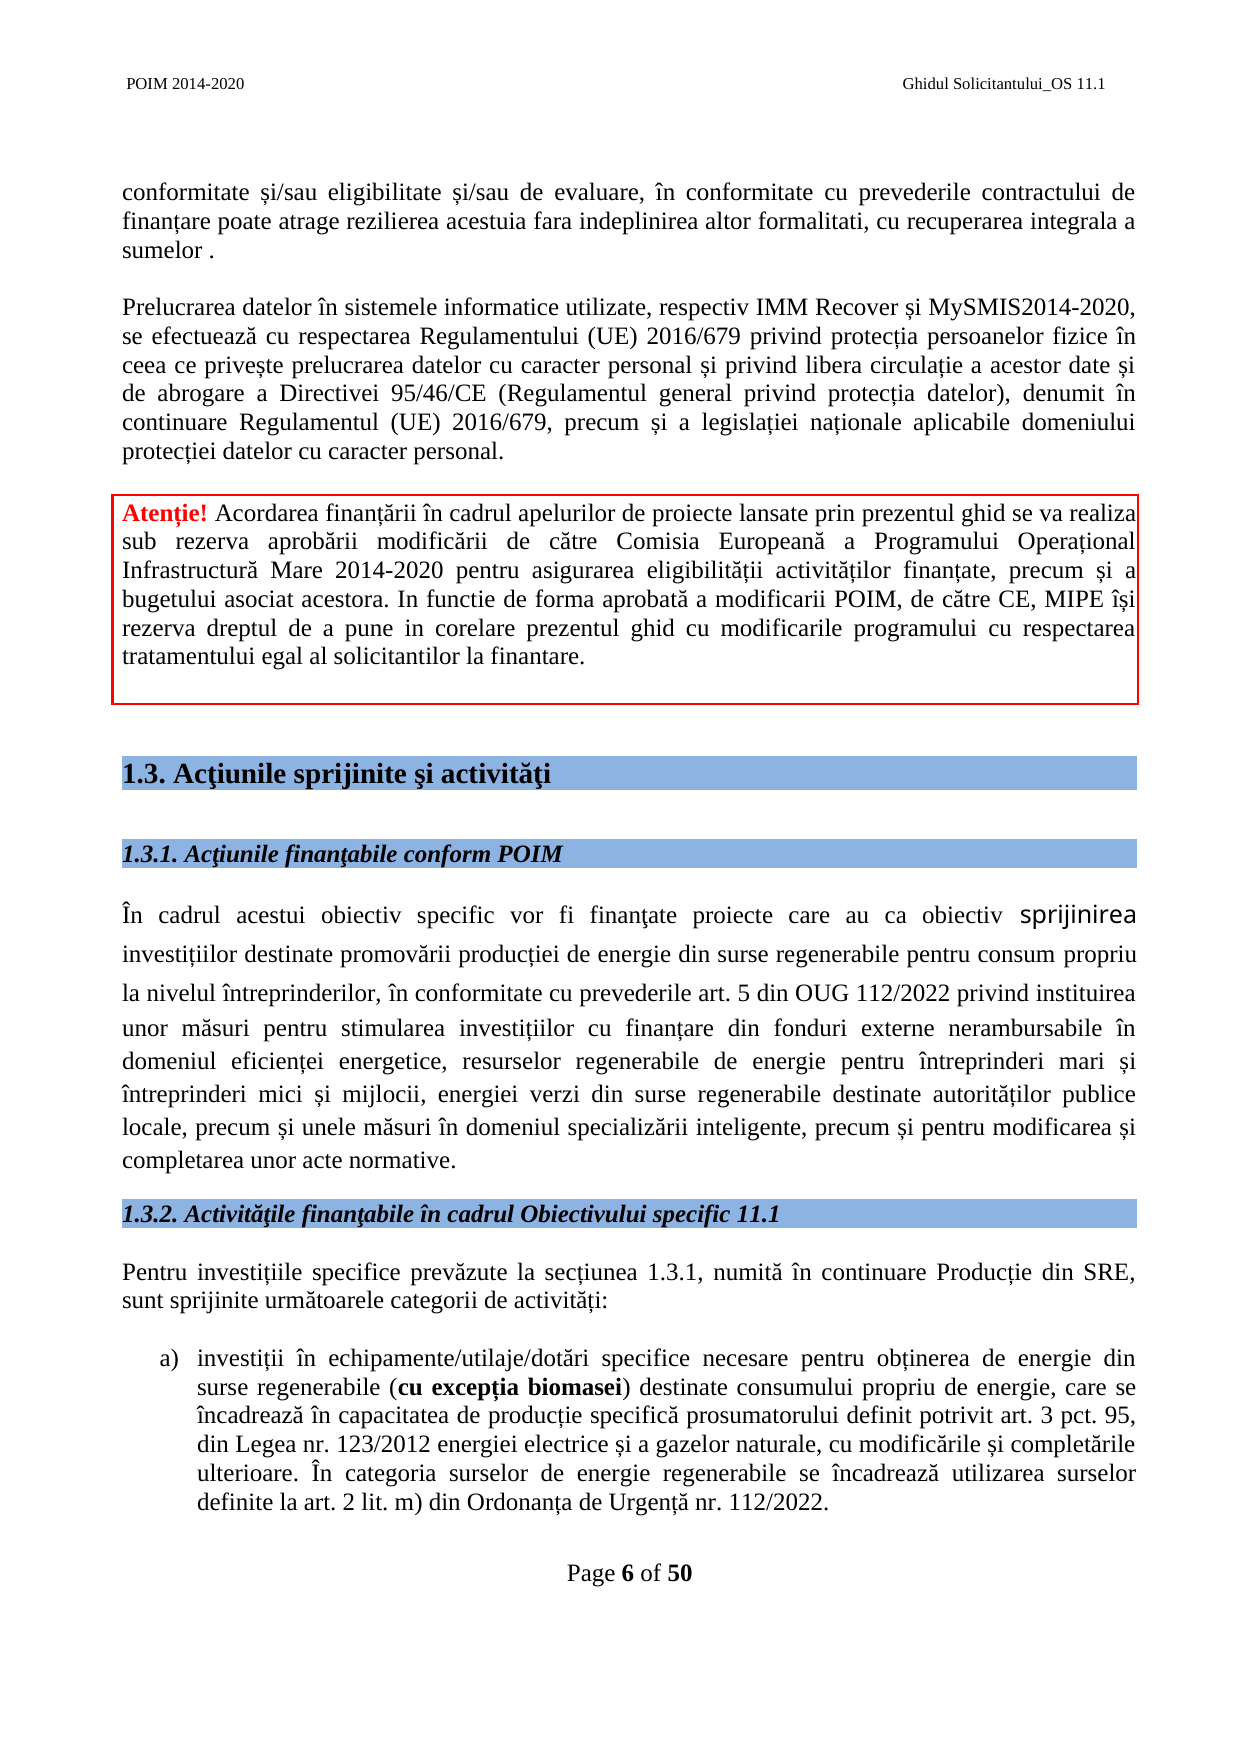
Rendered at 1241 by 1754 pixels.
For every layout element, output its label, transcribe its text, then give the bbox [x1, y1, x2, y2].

subtitle 1.3.1. Acţiunile finanţabile conform POIM [122, 839, 1137, 868]
text Atenție! Acordarea finanțării în cadrul apelurilor de proiecte lansate prin prezentul ghid se va realiza sub rezerva aprobării modificării de către Comisia Europeană a Programului Operațional Infrastructură Mare 2014-2020 pentru asigurarea eligibilității activităților finanțate, precum și a bugetului asociat acestora. In functie de forma aprobată a modificarii POIM, de către CE, MIPE își rezerva dreptul de a pune in corelare prezentul ghid cu modificarile programului cu respectarea tratamentului egal al solicitantilor la finantare. [114, 496, 1137, 670]
text În cadrul acestui obiectiv specific vor fi finanţate proiecte care au ca obiectiv sprijinirea investițiilor destinate promovării producției de energie din surse regenerabile pentru consum propriu la nivelul întreprinderilor, în conformitate cu prevederile art. 5 din OUG 112/2022 privind instituirea unor măsuri pentru stimularea investițiilor cu finanțare din fonduri externe nerambursabile în domeniul eficienței energetice, resurselor regenerabile de energie pentru întreprinderi mari și întreprinderi mici și mijlocii, energiei verzi din surse regenerabile destinate autorităților publice locale, precum și unele măsuri în domeniul specializării inteligente, precum și pentru modificarea și completarea unor acte normative. [122, 897, 1137, 1174]
subtitle 1.3.2. Activităţile finanţabile în cadrul Obiectivului specific 11.1 [122, 1199, 1137, 1228]
text Prelucrarea datelor în sistemele informatice utilizate, respectiv IMM Recover și MySMIS2014-2020, se efectuează cu respectarea Regulamentului (UE) 2016/679 privind protecția persoanelor fizice în ceea ce privește prelucrarea datelor cu caracter personal și privind libera circulație a acestor date și de abrogare a Directivei 95/46/CE (Regulamentul general privind protecția datelor), denumit în continuare Regulamentul (UE) 2016/679, precum și a legislației naționale aplicabile domeniului protecției datelor cu caracter personal. [122, 292, 1137, 465]
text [122, 177, 1137, 263]
text Pentru investițiile specifice prevăzute la secțiunea 1.3.1, numită în continuare Producție din SRE, sunt sprijinite următoarele categorii de activități: [122, 1257, 1137, 1314]
subtitle 1.3. Acţiunile sprijinite şi activităţi [122, 756, 1137, 790]
list investiții în echipamente/utilaje/dotări specifice necesare pentru obținerea de energie din surse regenerabile (cu excepția biomasei) destinate consumului propriu de energie, care se încadrează în capacitatea de producție specifică prosumatorului definit potrivit art. 3 pct. 95, din Legea nr. 123/2012 energiei electrice și a gazelor naturale, cu modificările și completările ulterioare. În categoria surselor de energie regenerabile se încadrează utilizarea surselor definite la art. 2 lit. m) din Ordonanța de Urgență nr. 112/2022. [159, 1343, 1137, 1516]
